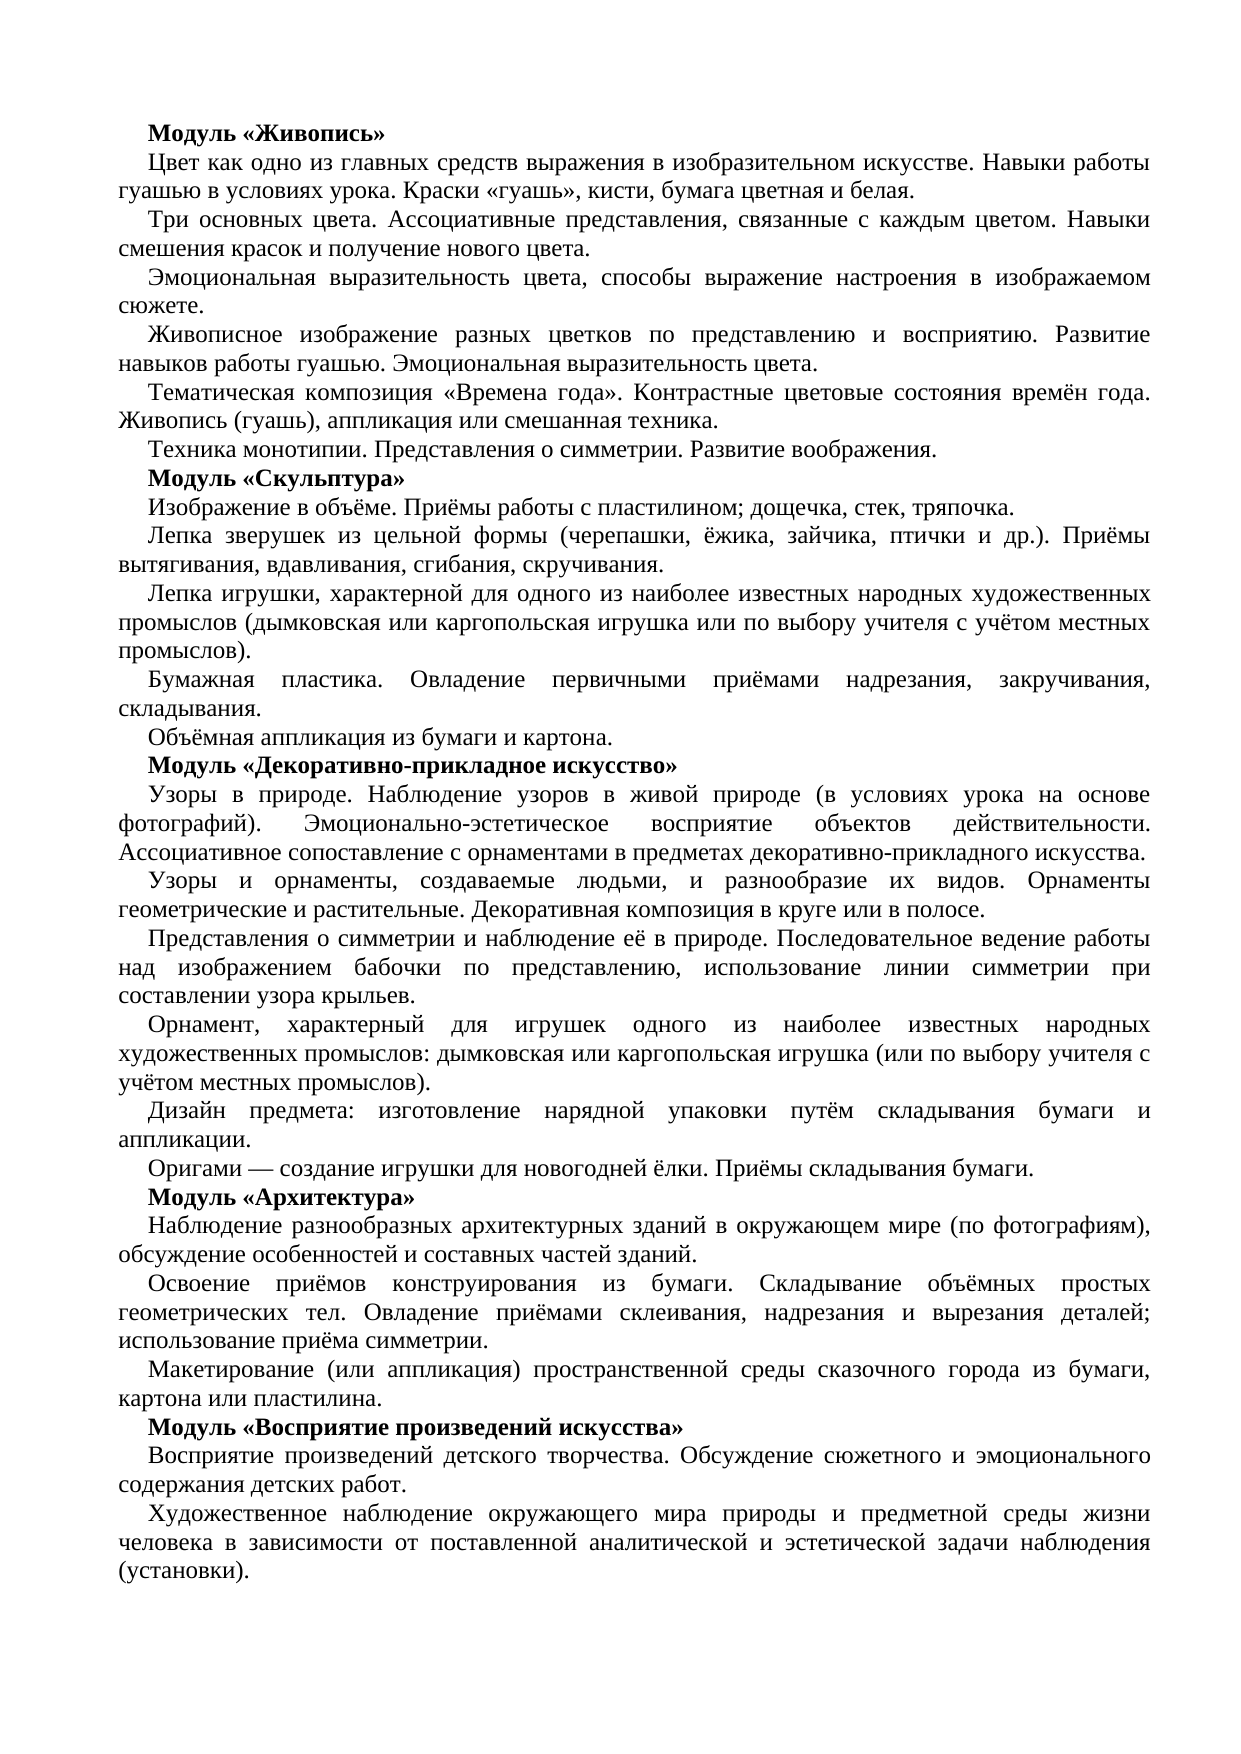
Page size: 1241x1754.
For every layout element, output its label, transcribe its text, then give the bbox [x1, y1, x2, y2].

text Модуль «Восприятие произведений искусства» [118, 1412, 1152, 1441]
text Представления о симметрии и наблюдение её в природе. Последовательное ведение работы над изображением бабочки по представлению, использование линии симметрии при составлении узора крыльев. [118, 923, 1152, 1009]
text Художественное наблюдение окружающего мира природы и предметной среды жизни человека в зависимости от поставленной аналитической и эстетической задачи наблюдения (установки). [118, 1498, 1152, 1584]
text Изображение в объёме. Приёмы работы с пластилином; дощечка, стек, тряпочка. [118, 492, 1152, 521]
text Объёмная аппликация из бумаги и картона. [118, 722, 1152, 751]
text Орнамент, характерный для игрушек одного из наиболее известных народных художественных промыслов: дымковская или каргопольская игрушка (или по выбору учителя с учётом местных промыслов). [118, 1009, 1152, 1096]
text Наблюдение разнообразных архитектурных зданий в окружающем мире (по фотографиям), обсуждение особенностей и составных частей зданий. [118, 1211, 1152, 1268]
text Модуль «Архитектура» [118, 1182, 1152, 1211]
text Бумажная пластика. Овладение первичными приёмами надрезания, закручивания, складывания. [118, 664, 1152, 722]
text Лепка игрушки, характерной для одного из наиболее известных народных художественных промыслов (дымковская или каргопольская игрушка или по выбору учителя с учётом местных промыслов). [118, 578, 1152, 664]
text Техника монотипии. Представления о симметрии. Развитие воображения. [118, 434, 1152, 463]
text Модуль «Скульптура» [118, 463, 1152, 492]
text Дизайн предмета: изготовление нарядной упаковки путём складывания бумаги и аппликации. [118, 1096, 1152, 1153]
text Три основных цвета. Ассоциативные представления, связанные с каждым цветом. Навыки смешения красок и получение нового цвета. [118, 204, 1152, 262]
text Восприятие произведений детского творчества. Обсуждение сюжетного и эмоционального содержания детских работ. [118, 1441, 1152, 1498]
text Модуль «Декоративно-прикладное искусство» [118, 751, 1152, 779]
text Оригами — создание игрушки для новогодней ёлки. Приёмы складывания бумаги. [118, 1153, 1152, 1182]
text Эмоциональная выразительность цвета, способы выражение настроения в изображаемом сюжете. [118, 262, 1152, 319]
text Узоры в природе. Наблюдение узоров в живой природе (в условиях урока на основе фотографий). Эмоционально-эстетическое восприятие объектов действительности. Ассоциативное сопоставление с орнаментами в предметах декоративно-прикладного искусства. [118, 779, 1152, 866]
text Живописное изображение разных цветков по представлению и восприятию. Развитие навыков работы гуашью. Эмоциональная выразительность цвета. [118, 319, 1152, 377]
text Лепка зверушек из цельной формы (черепашки, ёжика, зайчика, птички и др.). Приёмы вытягивания, вдавливания, сгибания, скручивания. [118, 521, 1152, 578]
text Макетирование (или аппликация) пространственной среды сказочного города из бумаги, картона или пластилина. [118, 1354, 1152, 1412]
text Цвет как одно из главных средств выражения в изобразительном искусстве. Навыки работы гуашью в условиях урока. Краски «гуашь», кисти, бумага цветная и белая. [118, 147, 1152, 204]
text Тематическая композиция «Времена года». Контрастные цветовые состояния времён года. Живопись (гуашь), аппликация или смешанная техника. [118, 377, 1152, 434]
text Модуль «Живопись» [118, 118, 1152, 147]
text Освоение приёмов конструирования из бумаги. Складывание объёмных простых геометрических тел. Овладение приёмами склеивания, надрезания и вырезания деталей; использование приёма симметрии. [118, 1268, 1152, 1354]
text Узоры и орнаменты, создаваемые людьми, и разнообразие их видов. Орнаменты геометрические и растительные. Декоративная композиция в круге или в полосе. [118, 866, 1152, 923]
